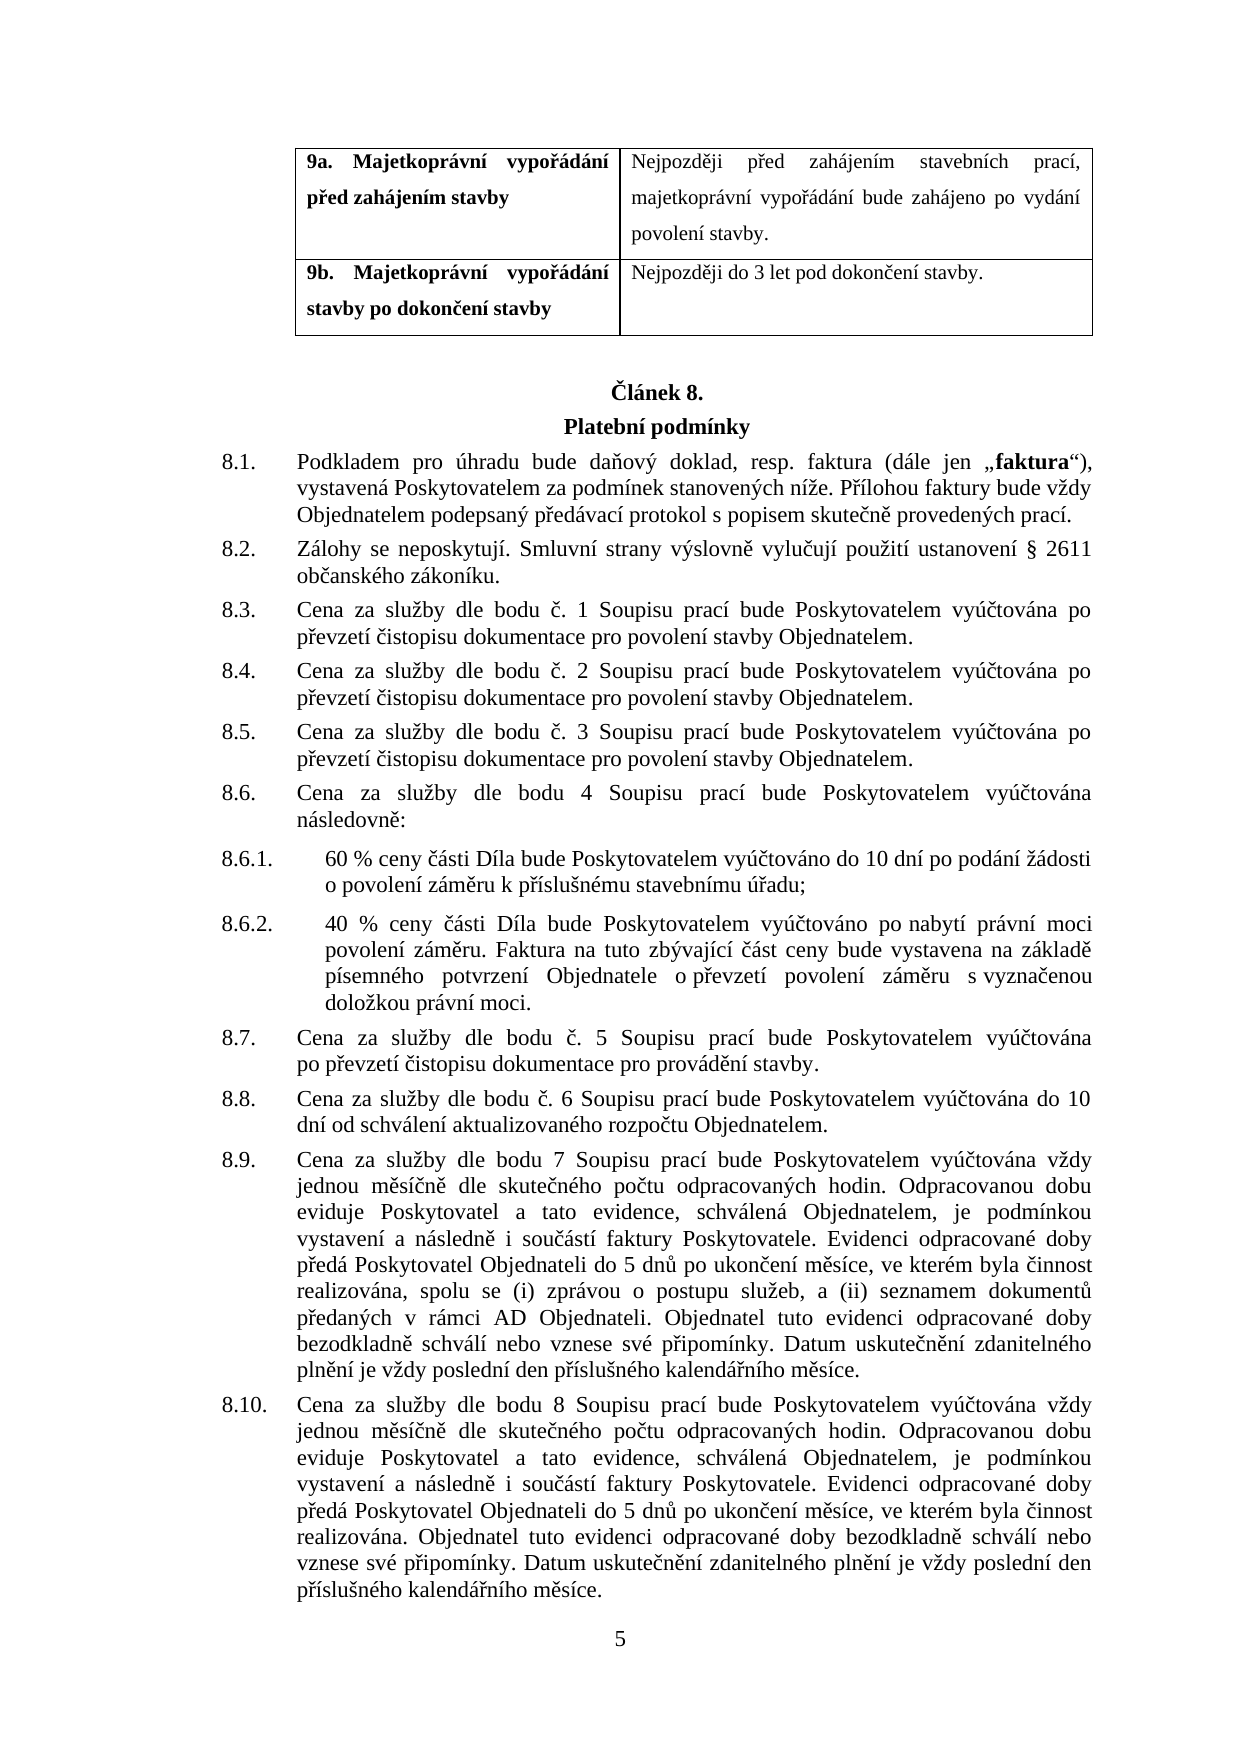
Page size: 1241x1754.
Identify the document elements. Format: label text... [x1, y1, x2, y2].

text Cena za služby dle bodu č. 3 Soupisu prací bude Poskytovatelem vyúčtována po převzetí čistopisu dokumentace pro povolení stavby Objednatelem. [222, 718, 1093, 771]
text Platební podmínky [221, 413, 1093, 439]
text 40 % ceny části Díla bude Poskytovatelem vyúčtováno po nabytí právní moci povolení záměru. Faktura na tuto zbývající část ceny bude vystavena na základě písemného potvrzení Objednatele o převzetí povolení záměru s vyznačenou doložkou právní moci. [221, 910, 1093, 1015]
text Cena za služby dle bodu 8 Soupisu prací bude Poskytovatelem vyúčtována vždy jednou měsíčně dle skutečného počtu odpracovaných hodin. Odpracovanou dobu eviduje Poskytovatel a tato evidence, schválená Objednatelem, je podmínkou vystavení a následně i součástí faktury Poskytovatele. Evidenci odpracované doby předá Poskytovatel Objednateli do 5 dnů po ukončení měsíce, ve kterém byla činnost realizována. Objednatel tuto evidenci odpracované doby bezodkladně schválí nebo vznese své připomínky. Datum uskutečnění zdanitelného plnění je vždy poslední den příslušného kalendářního měsíce. [222, 1391, 1093, 1602]
table_cell 9a. Majetkoprávní vypořádání před zahájením stavby [296, 149, 619, 259]
text Cena za služby dle bodu 7 Soupisu prací bude Poskytovatelem vyúčtována vždy jednou měsíčně dle skutečného počtu odpracovaných hodin. Odpracovanou dobu eviduje Poskytovatel a tato evidence, schválená Objednatelem, je podmínkou vystavení a následně i součástí faktury Poskytovatele. Evidenci odpracované doby předá Poskytovatel Objednateli do 5 dnů po ukončení měsíce, ve kterém byla činnost realizována, spolu se (i) zprávou o postupu služeb, a (ii) seznamem dokumentů předaných v rámci AD Objednateli. Objednatel tuto evidenci odpracované doby bezodkladně schválí nebo vznese své připomínky. Datum uskutečnění zdanitelného plnění je vždy poslední den příslušného kalendářního měsíce. [222, 1146, 1093, 1383]
text Cena za služby dle bodu č. 5 Soupisu prací bude Poskytovatelem vyúčtována po převzetí čistopisu dokumentace pro provádění stavby. [222, 1024, 1093, 1076]
text Cena za služby dle bodu č. 1 Soupisu prací bude Poskytovatelem vyúčtována po převzetí čistopisu dokumentace pro povolení stavby Objednatelem. [222, 596, 1093, 649]
table_cell Nejpozději před zahájením stavebních prací, majetkoprávní vypořádání bude zahájeno po vydání povolení stavby. [621, 149, 1092, 259]
table_cell Nejpozději do 3 let pod dokončení stavby. [621, 260, 1092, 334]
list Podkladem pro úhradu bude daňový doklad, resp. faktura (dále jen „faktura“), vystavená Poskytovatelem za podmínek stanovených níže. Přílohou faktury bude vždy Objednatelem podepsaný předávací protokol s popisem skutečně provedených prací. [222, 448, 1093, 527]
text 60 % ceny části Díla bude Poskytovatelem vyúčtováno do 10 dní po podání žádosti o povolení záměru k příslušnému stavebnímu úřadu; [221, 845, 1093, 897]
table_cell 9b. Majetkoprávní vypořádání stavby po dokončení stavby [296, 260, 619, 334]
text Zálohy se neposkytují. Smluvní strany výslovně vylučují použití ustanovení § 2611 občanského zákoníku. [222, 535, 1093, 588]
text Cena za služby dle bodu 4 Soupisu prací bude Poskytovatelem vyúčtována následovně: [222, 779, 1093, 832]
text Cena za služby dle bodu č. 2 Soupisu prací bude Poskytovatelem vyúčtována po převzetí čistopisu dokumentace pro povolení stavby Objednatelem. [222, 657, 1093, 710]
text Cena za služby dle bodu č. 6 Soupisu prací bude Poskytovatelem vyúčtována do 10 dní od schválení aktualizovaného rozpočtu Objednatelem. [222, 1085, 1093, 1137]
